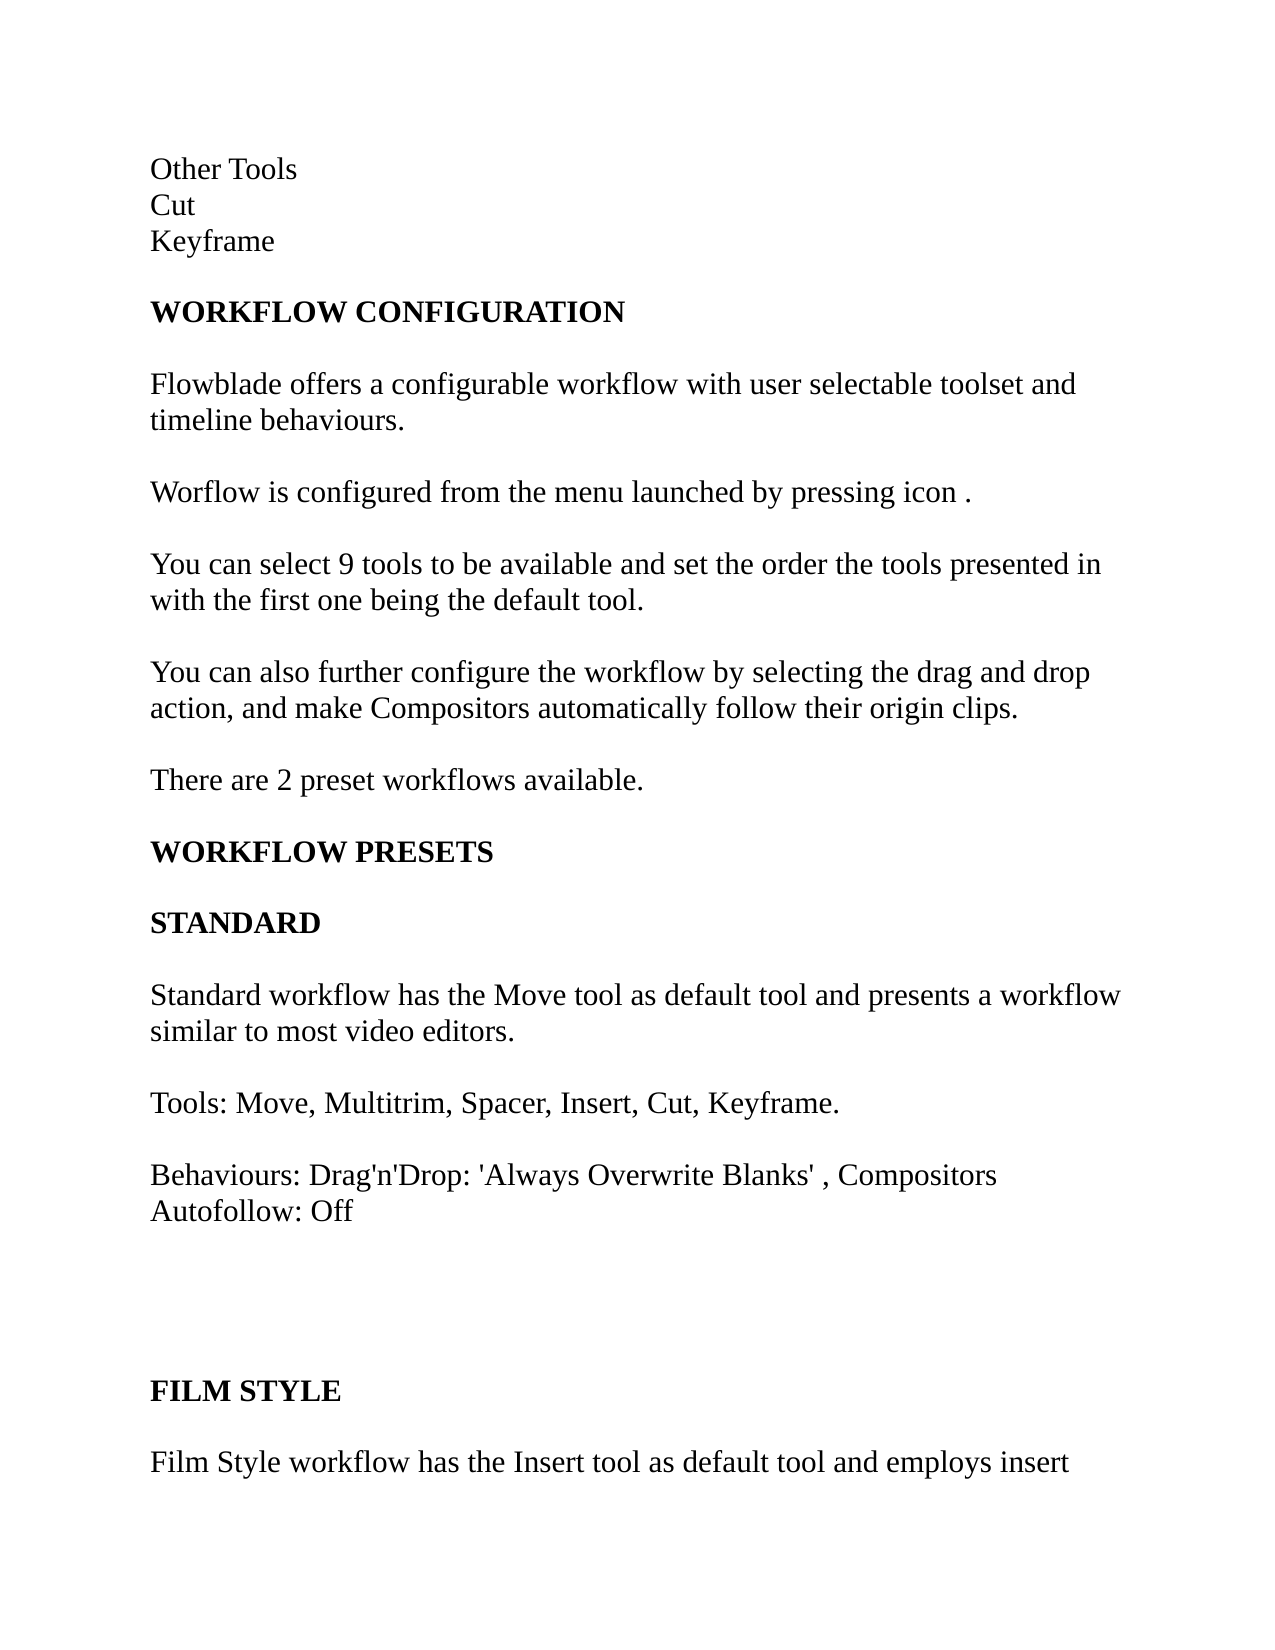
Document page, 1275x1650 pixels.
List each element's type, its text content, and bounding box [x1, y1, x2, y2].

text WORKFLOW CONFIGURATION [150, 294, 1125, 330]
text Behaviours: Drag'n'Drop: 'Always Overwrite Blanks' , Compositors Autofollow: Off [150, 1156, 1125, 1228]
text You can select 9 tools to be available and set the order the tools presented in with the first one being the default tool. [150, 545, 1125, 617]
text Worflow is configured from the menu launched by pressing icon . [150, 473, 1125, 509]
text Cut [150, 186, 1125, 222]
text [150, 1444, 1125, 1480]
text Other Tools [150, 150, 1125, 186]
text You can also further configure the workflow by selecting the drag and drop action, and make Compositors automatically follow their origin clips. [150, 653, 1125, 725]
text There are 2 preset workflows available. [150, 761, 1125, 797]
text STANDARD [150, 905, 1125, 941]
text Tools: Move, Multitrim, Spacer, Insert, Cut, Keyframe. [150, 1084, 1125, 1120]
text WORKFLOW PRESETS [150, 833, 1125, 869]
text Flowblade offers a configurable workflow with user selectable toolset and timeline behaviours. [150, 366, 1125, 437]
text FILM STYLE [150, 1372, 1125, 1408]
text Standard workflow has the Move tool as default tool and presents a workflow similar to most video editors. [150, 977, 1125, 1048]
text Keyframe [150, 222, 1125, 258]
